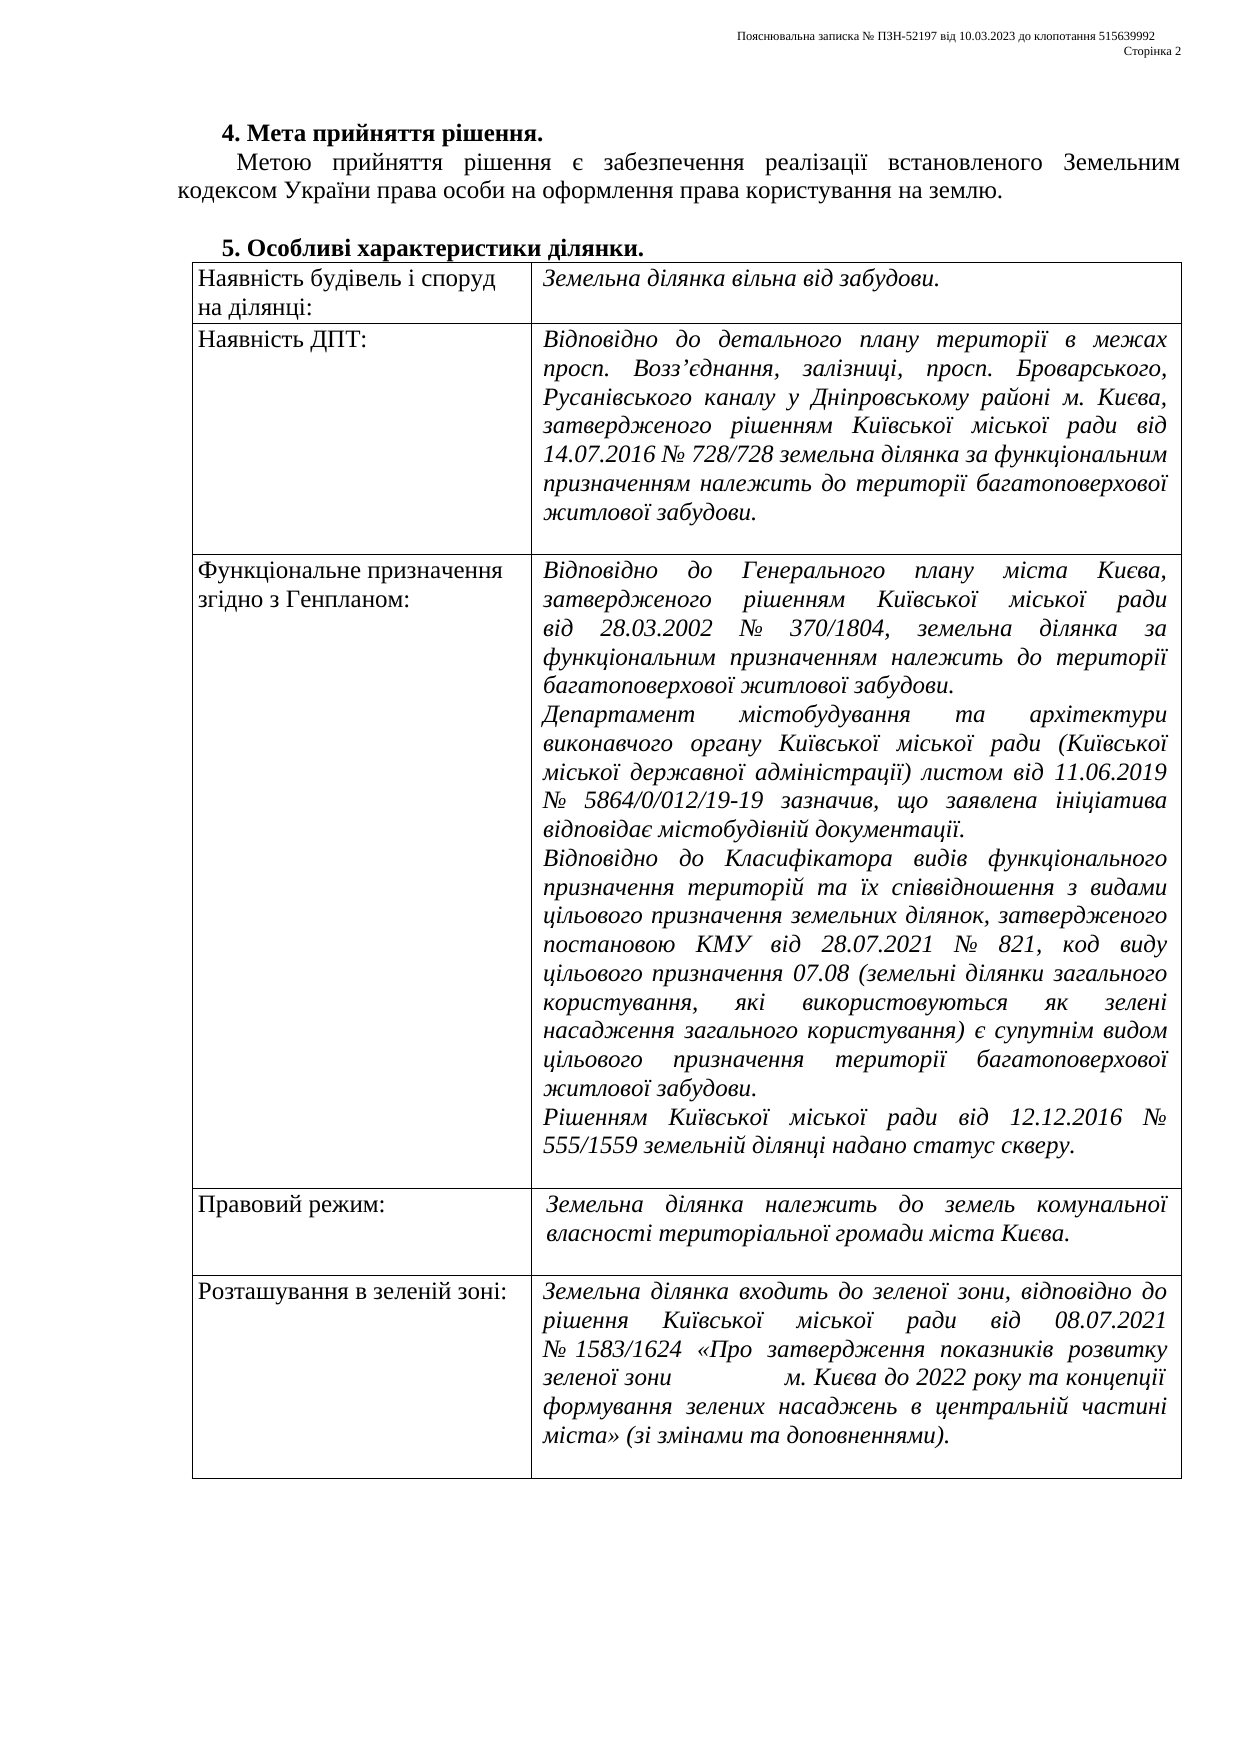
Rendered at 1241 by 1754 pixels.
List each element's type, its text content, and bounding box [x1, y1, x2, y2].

table_cell Наявність ДПТ: [193, 324, 531, 554]
table_cell Розташування в зеленій зоні: [193, 1276, 531, 1477]
text 5. Особливі характеристики ділянки. [222, 233, 1181, 262]
table_cell Відповідно до детального плану території в межах просп. Возз’єднання, залізниці, просп. Броварського, Русанівського каналу у Дніпровському районі м. Києва, затвердженого рішенням Київської міської ради від 14.07.2016 № 728/728 земельна ділянка за функціональним призначенням належить до території багатоповерхової житлової забудови. [532, 324, 1181, 554]
table_cell Земельна ділянка належить до земель комунальної власності територіальної громади міста Києва. [532, 1189, 1181, 1275]
table_cell Земельна ділянка входить до зеленої зони, відповідно до рішення Київської міської ради від 08.07.2021 № 1583/1624 «Про затвердження показників розвитку зеленої зони м. Києва до 2022 року та концепції формування зелених насаджень в центральній частині міста» (зі змінами та доповненнями). [532, 1276, 1181, 1477]
table_header Наявність будівель і споруд на ділянці: [193, 263, 531, 323]
text Метою прийняття рішення є забезпечення реалізації встановленого Земельним кодексом України права особи на оформлення права користування на землю. [177, 147, 1181, 204]
text 4. Мета прийняття рішення. [177, 118, 1181, 147]
table_cell Відповідно до Генерального плану міста Києва, затвердженого рішенням Київської міської ради від 28.03.2002 № 370/1804, земельна ділянка за функціональним призначенням належить до території багатоповерхової житлової забудови. Департамент містобудування та архітектури виконавчого органу Київської міської ради (Київської міської державної адміністрації) листом від 11.06.2019 № 5864/0/012/19-19 зазначив, що заявлена ініціатива відповідає містобудівній документації. Відповідно до Класифікатора видів функціонального призначення територій та їх співвідношення з видами цільового призначення земельних ділянок, затвердженого постановою КМУ від 28.07.2021 № 821, код виду цільового призначення 07.08 (земельні ділянки загального користування, які використовуються як зелені насадження загального користування) є супутнім видом цільового призначення території багатоповерхової житлової забудови. Рішенням Київської міської ради від 12.12.2016 № 555/1559 земельній ділянці надано статус скверу. [532, 555, 1181, 1188]
table_cell Функціональне призначення згідно з Генпланом: [193, 555, 531, 1188]
table_cell Правовий режим: [193, 1189, 531, 1275]
table_header Земельна ділянка вільна від забудови. [532, 263, 1181, 323]
